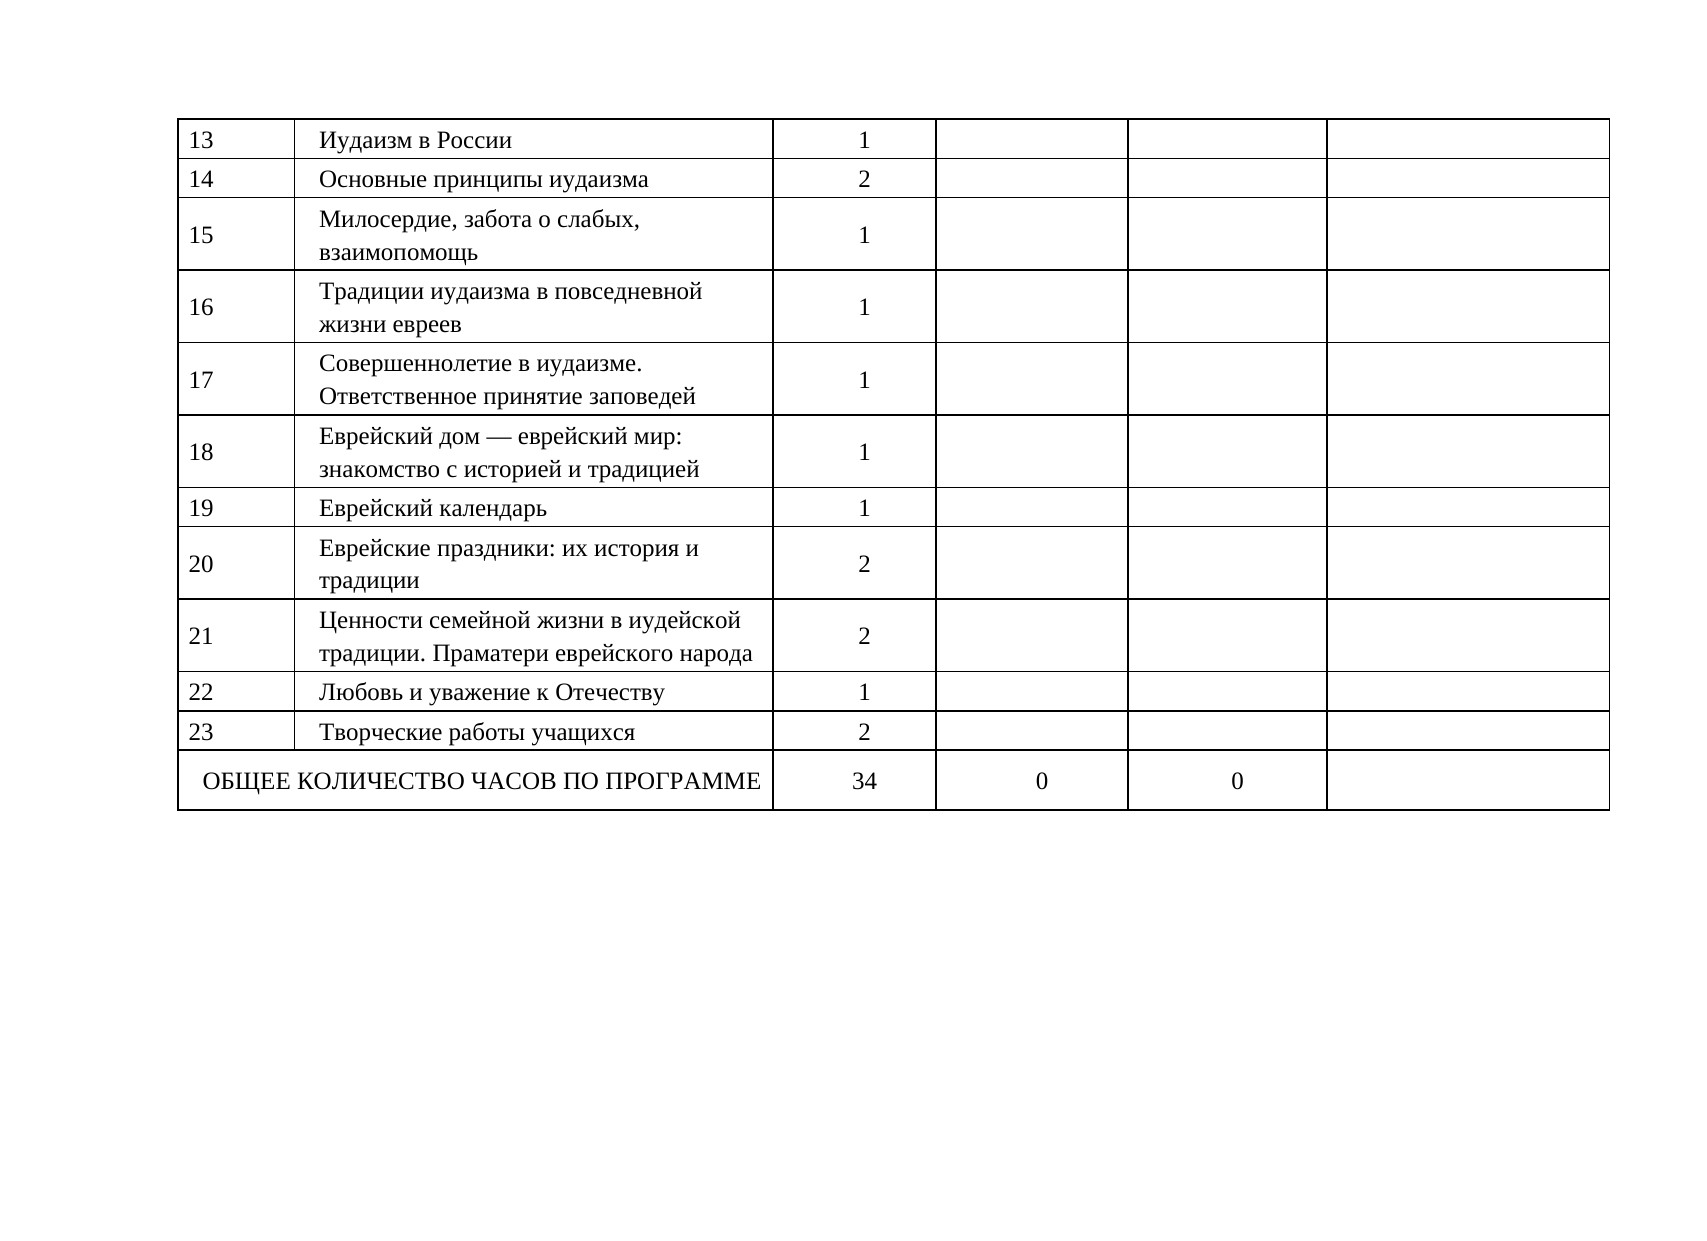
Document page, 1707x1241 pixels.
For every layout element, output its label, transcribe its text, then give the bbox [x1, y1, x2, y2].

table_cell Милосердие, забота о слабых, взаимопомощь [295, 198, 772, 269]
table_cell [1129, 712, 1326, 749]
table_cell [1328, 600, 1609, 671]
table_cell [1129, 600, 1326, 671]
table_cell 2 [774, 600, 935, 671]
table_cell [937, 416, 1127, 486]
table_cell 17 [179, 343, 294, 414]
table_cell [937, 527, 1127, 598]
table_cell 20 [179, 527, 294, 598]
table_cell 2 [774, 527, 935, 598]
table_cell 1 [774, 488, 935, 526]
table_cell 18 [179, 416, 294, 486]
table_cell [1328, 159, 1609, 197]
table_cell [937, 672, 1127, 710]
table_cell 14 [179, 159, 294, 197]
table_cell 21 [179, 600, 294, 671]
table_cell 16 [179, 271, 294, 342]
table_cell 1 [774, 198, 935, 269]
table_cell [1328, 672, 1609, 710]
table_cell [1328, 271, 1609, 342]
table_cell 13 [179, 120, 294, 157]
table_cell 22 [179, 672, 294, 710]
table_cell [1328, 712, 1609, 749]
table_cell Основные принципы иудаизма [295, 159, 772, 197]
table_cell [1129, 672, 1326, 710]
table_cell [1328, 527, 1609, 598]
table_cell Еврейский календарь [295, 488, 772, 526]
table_cell [937, 198, 1127, 269]
table_cell [1129, 416, 1326, 486]
table_cell Совершеннолетие в иудаизме. Ответственное принятие заповедей [295, 343, 772, 414]
table_cell Творческие работы учащихся [295, 712, 772, 749]
table_cell 34 [774, 751, 935, 809]
table_cell [937, 343, 1127, 414]
table_cell 0 [1129, 751, 1326, 809]
table_cell 1 [774, 271, 935, 342]
table_cell [937, 488, 1127, 526]
table_cell [1129, 343, 1326, 414]
table_cell [1328, 198, 1609, 269]
table_cell 1 [774, 416, 935, 486]
table_cell [937, 120, 1127, 157]
table_cell [937, 712, 1127, 749]
table_cell [1328, 751, 1609, 809]
table_cell Любовь и уважение к Отечеству [295, 672, 772, 710]
table_cell Иудаизм в России [295, 120, 772, 157]
table_cell Еврейские праздники: их история и традиции [295, 527, 772, 598]
table_cell [937, 159, 1127, 197]
table_cell Еврейский дом — еврейский мир: знакомство с историей и традицией [295, 416, 772, 486]
table_cell [937, 600, 1127, 671]
table_cell [1129, 159, 1326, 197]
table_cell 23 [179, 712, 294, 749]
table_cell [1129, 271, 1326, 342]
table_cell 1 [774, 343, 935, 414]
table_cell [1328, 343, 1609, 414]
table_cell 2 [774, 159, 935, 197]
table_cell [1328, 416, 1609, 486]
table_cell [1129, 120, 1326, 157]
table_cell Традиции иудаизма в повседневной жизни евреев [295, 271, 772, 342]
table_cell [1129, 527, 1326, 598]
table_cell 15 [179, 198, 294, 269]
table_cell [1328, 488, 1609, 526]
table_cell 1 [774, 120, 935, 157]
table_cell 2 [774, 712, 935, 749]
table_cell 19 [179, 488, 294, 526]
table_cell Ценности семейной жизни в иудейской традиции. Праматери еврейского народа [295, 600, 772, 671]
table_cell [1129, 488, 1326, 526]
table_cell [1328, 120, 1609, 157]
table_cell 1 [774, 672, 935, 710]
table_cell [1129, 198, 1326, 269]
table_cell 0 [937, 751, 1127, 809]
table_cell [937, 271, 1127, 342]
table_cell ОБЩЕЕ КОЛИЧЕСТВО ЧАСОВ ПО ПРОГРАММЕ [179, 751, 772, 809]
